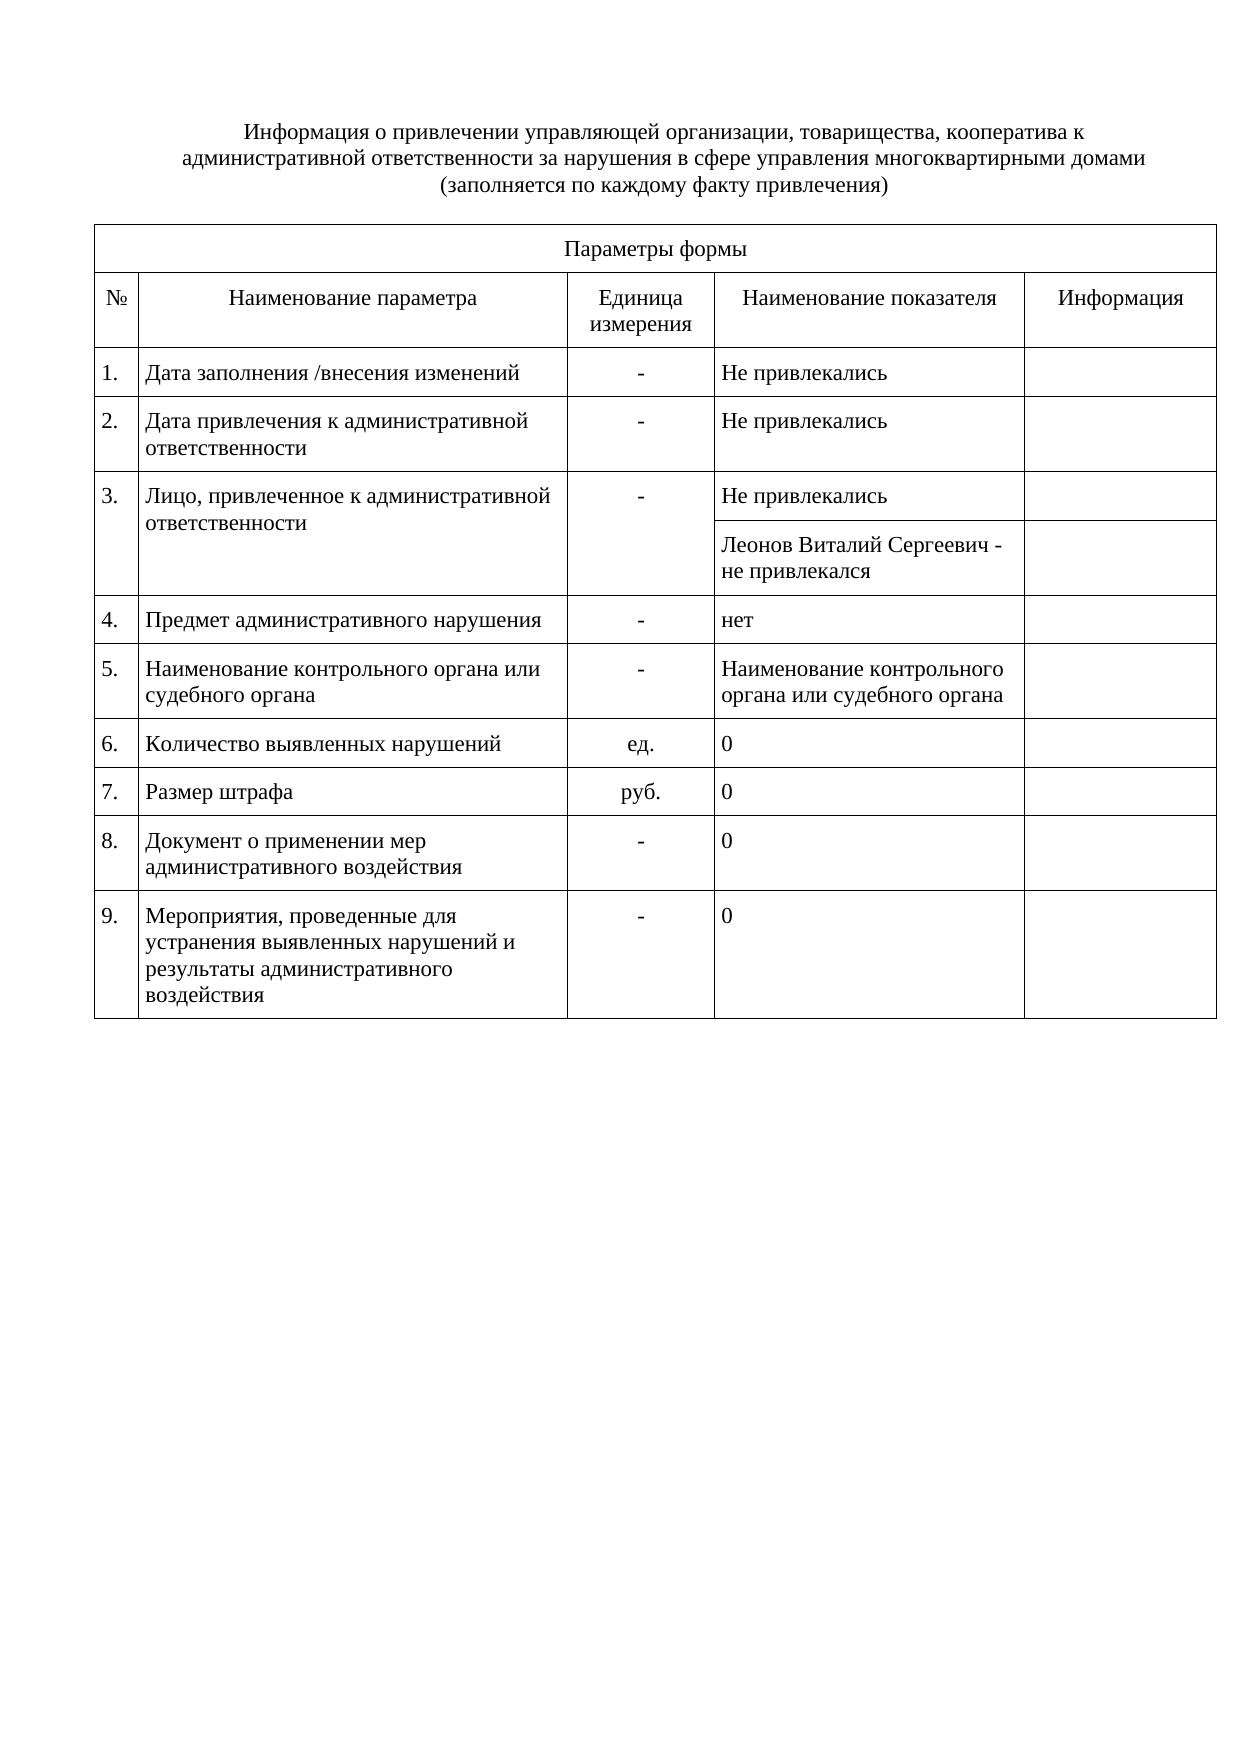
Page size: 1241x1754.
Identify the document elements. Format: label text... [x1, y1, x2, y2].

table_cell [1025, 472, 1216, 519]
table_cell Леонов Виталий Сергеевич - не привлекался [715, 521, 1024, 594]
table_cell [1025, 596, 1216, 643]
table_cell Не привлекались [715, 397, 1024, 471]
table_cell 3. [95, 472, 138, 594]
table_cell [1025, 768, 1216, 815]
table_cell - [568, 348, 714, 396]
table_cell Дата заполнения /внесения изменений [139, 348, 567, 396]
table_header Параметры формы [95, 225, 1216, 272]
table_cell - [568, 644, 714, 718]
table_cell 7. [95, 768, 138, 815]
table_cell [1025, 644, 1216, 718]
table_cell 4. [95, 596, 138, 643]
table_cell Предмет административного нарушения [139, 596, 567, 643]
table_cell - [568, 816, 714, 890]
table_cell 1. [95, 348, 138, 396]
table_cell Наименование контрольного органа или судебного органа [715, 644, 1024, 718]
table_cell [1025, 816, 1216, 890]
table_cell 0 [715, 816, 1024, 890]
table_cell руб. [568, 768, 714, 815]
table_cell Лицо, привлеченное к административной ответственности [139, 472, 567, 594]
table_cell [1025, 891, 1216, 1018]
table_cell Информация [1025, 273, 1216, 347]
table_cell Размер штрафа [139, 768, 567, 815]
table_cell [1025, 397, 1216, 471]
table_cell Документ о применении мер административного воздействия [139, 816, 567, 890]
table_cell - [568, 397, 714, 471]
table_cell Наименование параметра [139, 273, 567, 347]
table_cell 0 [715, 891, 1024, 1018]
table_cell [1025, 521, 1216, 594]
table_cell Наименование показателя [715, 273, 1024, 347]
table_cell Мероприятия, проведенные для устранения выявленных нарушений и результаты административного воздействия [139, 891, 567, 1018]
table_cell [1025, 348, 1216, 396]
table_cell ед. [568, 719, 714, 767]
table_cell 2. [95, 397, 138, 471]
table_cell [1025, 719, 1216, 767]
table_cell Количество выявленных нарушений [139, 719, 567, 767]
text Информация о привлечении управляющей организации, товарищества, кооператива к административной ответственности за нарушения в сфере управления многоквартирными домами (заполняется по каждому факту привлечения) [177, 118, 1152, 197]
table_cell 0 [715, 719, 1024, 767]
table_cell Не привлекались [715, 472, 1024, 519]
table_cell Дата привлечения к административной ответственности [139, 397, 567, 471]
table_cell Единица измерения [568, 273, 714, 347]
table_cell 0 [715, 768, 1024, 815]
table_cell - [568, 472, 714, 594]
table_cell 6. [95, 719, 138, 767]
table_cell - [568, 596, 714, 643]
table_cell 9. [95, 891, 138, 1018]
table_cell № [95, 273, 138, 347]
table_cell 5. [95, 644, 138, 718]
table_cell 8. [95, 816, 138, 890]
table_cell Не привлекались [715, 348, 1024, 396]
table_cell Наименование контрольного органа или судебного органа [139, 644, 567, 718]
table_cell нет [715, 596, 1024, 643]
table_cell - [568, 891, 714, 1018]
